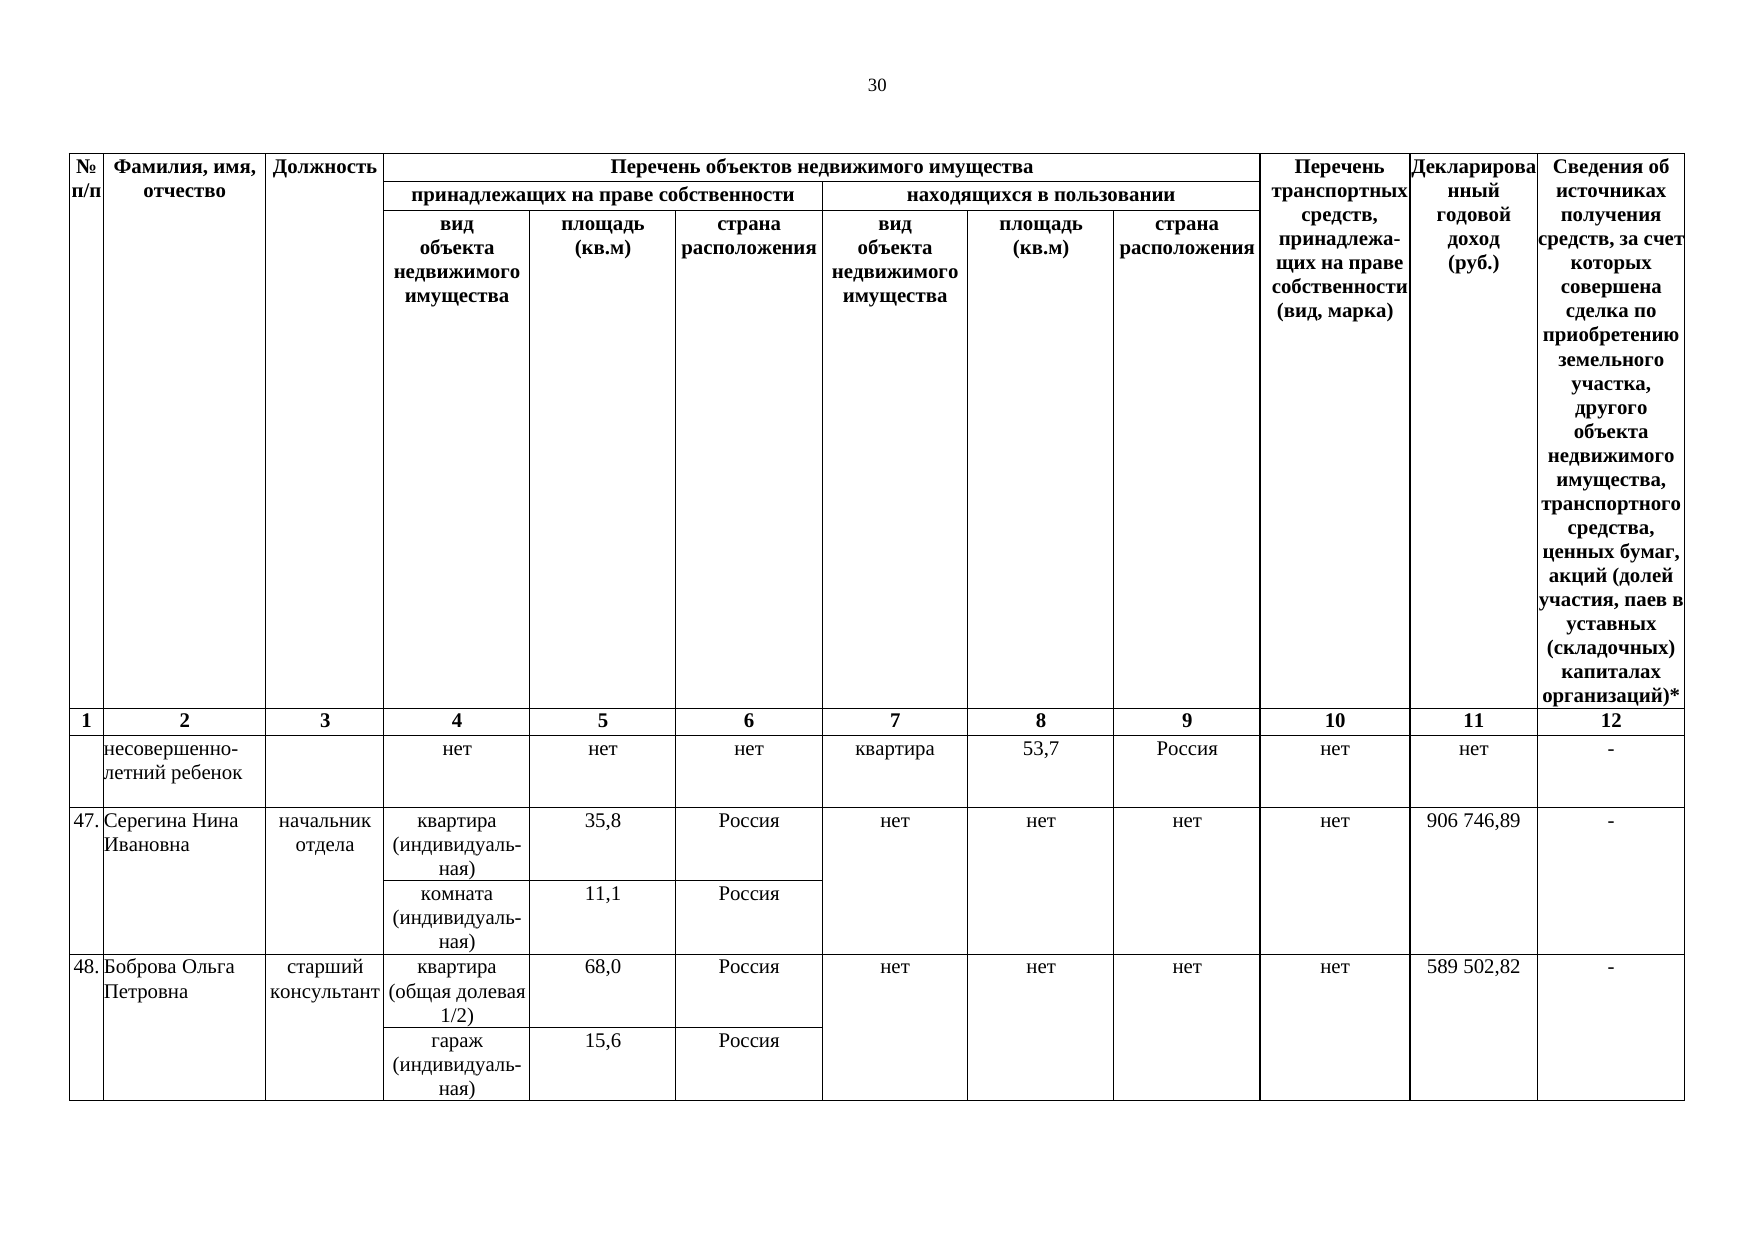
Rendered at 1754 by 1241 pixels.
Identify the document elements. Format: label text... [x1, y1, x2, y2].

table_cell нет [1114, 808, 1259, 953]
table_cell 11 [1411, 709, 1537, 735]
table_cell квартира (индивидуаль-ная) [384, 808, 529, 880]
table_cell 589 502,82 [1411, 955, 1537, 1100]
table_cell 68,0 [530, 955, 675, 1027]
table_cell - [1538, 736, 1684, 807]
table_cell 1 [70, 709, 103, 735]
table_cell нет [968, 955, 1113, 1100]
table_cell 47. [70, 808, 103, 953]
table_header Должность [266, 154, 383, 707]
table_cell нет [676, 736, 822, 807]
table_cell - [1538, 808, 1684, 953]
table_cell нет [823, 955, 967, 1100]
table_cell страна расположения [676, 211, 822, 707]
table_cell 8 [968, 709, 1113, 735]
table_cell 5 [530, 709, 675, 735]
table_cell страна расположения [1114, 211, 1259, 707]
table_cell принадлежащих на праве собственности [384, 182, 822, 210]
table_cell 11,1 [530, 881, 675, 953]
table_cell вид объекта недвижимого имущества [823, 211, 967, 707]
table_cell несовершенно-летний ребенок [104, 736, 265, 807]
table_cell площадь (кв.м) [968, 211, 1113, 707]
table_header Декларированный годовой доход (руб.) [1411, 154, 1537, 707]
table_cell начальник отдела [266, 808, 383, 953]
table_cell нет [530, 736, 675, 807]
table_cell Россия [676, 808, 822, 880]
table_cell 906 746,89 [1411, 808, 1537, 953]
table_cell 3 [266, 709, 383, 735]
table_cell Россия [1114, 736, 1259, 807]
table_header № п/п [70, 154, 103, 707]
table_cell 6 [676, 709, 822, 735]
table_cell Боброва Ольга Петровна [104, 955, 265, 1100]
table_header Перечень транспортных средств, принадлежа-щих на праве собственности (вид, марка) [1261, 154, 1409, 707]
table_header Фамилия, имя, отчество [104, 154, 265, 707]
table_cell 48. [70, 955, 103, 1100]
table_cell 35,8 [530, 808, 675, 880]
table_cell 15,6 [530, 1028, 675, 1100]
table_cell 10 [1261, 709, 1409, 735]
table_cell нет [384, 736, 529, 807]
table_cell старший консультант [266, 955, 383, 1100]
table_cell вид объекта недвижимого имущества [384, 211, 529, 707]
table_cell квартира [823, 736, 967, 807]
table_cell комната (индивидуаль-ная) [384, 881, 529, 953]
table_cell нет [823, 808, 967, 953]
table_cell гараж (индивидуаль-ная) [384, 1028, 529, 1100]
table_cell 12 [1538, 709, 1684, 735]
table_cell нет [1261, 736, 1409, 807]
table_cell нет [968, 808, 1113, 953]
table_cell нет [1114, 955, 1259, 1100]
table_cell 2 [104, 709, 265, 735]
table_cell Россия [676, 1028, 822, 1100]
table_cell находящихся в пользовании [823, 182, 1259, 210]
table_cell Россия [676, 955, 822, 1027]
table_cell нет [1411, 736, 1537, 807]
table_cell нет [1261, 808, 1409, 953]
table_cell квартира (общая долевая 1/2) [384, 955, 529, 1027]
table_cell 9 [1114, 709, 1259, 735]
table_cell Россия [676, 881, 822, 953]
table_cell 7 [823, 709, 967, 735]
table_cell Серегина Нина Ивановна [104, 808, 265, 953]
table_header Перечень объектов недвижимого имущества [384, 154, 1259, 181]
table_cell [266, 736, 383, 807]
table_cell [70, 736, 103, 807]
table_header Сведения об источниках получения средств, за счет которых совершена сделка по приобретению земельного участка, другого объекта недвижимого имущества, транспортного средства, ценных бумаг, акций (долей участия, паев в уставных (складочных) капиталах организаций)* [1538, 154, 1684, 707]
table_cell нет [1261, 955, 1409, 1100]
table_cell - [1538, 955, 1684, 1100]
table_cell 53,7 [968, 736, 1113, 807]
table_cell 4 [384, 709, 529, 735]
table_cell площадь (кв.м) [530, 211, 675, 707]
